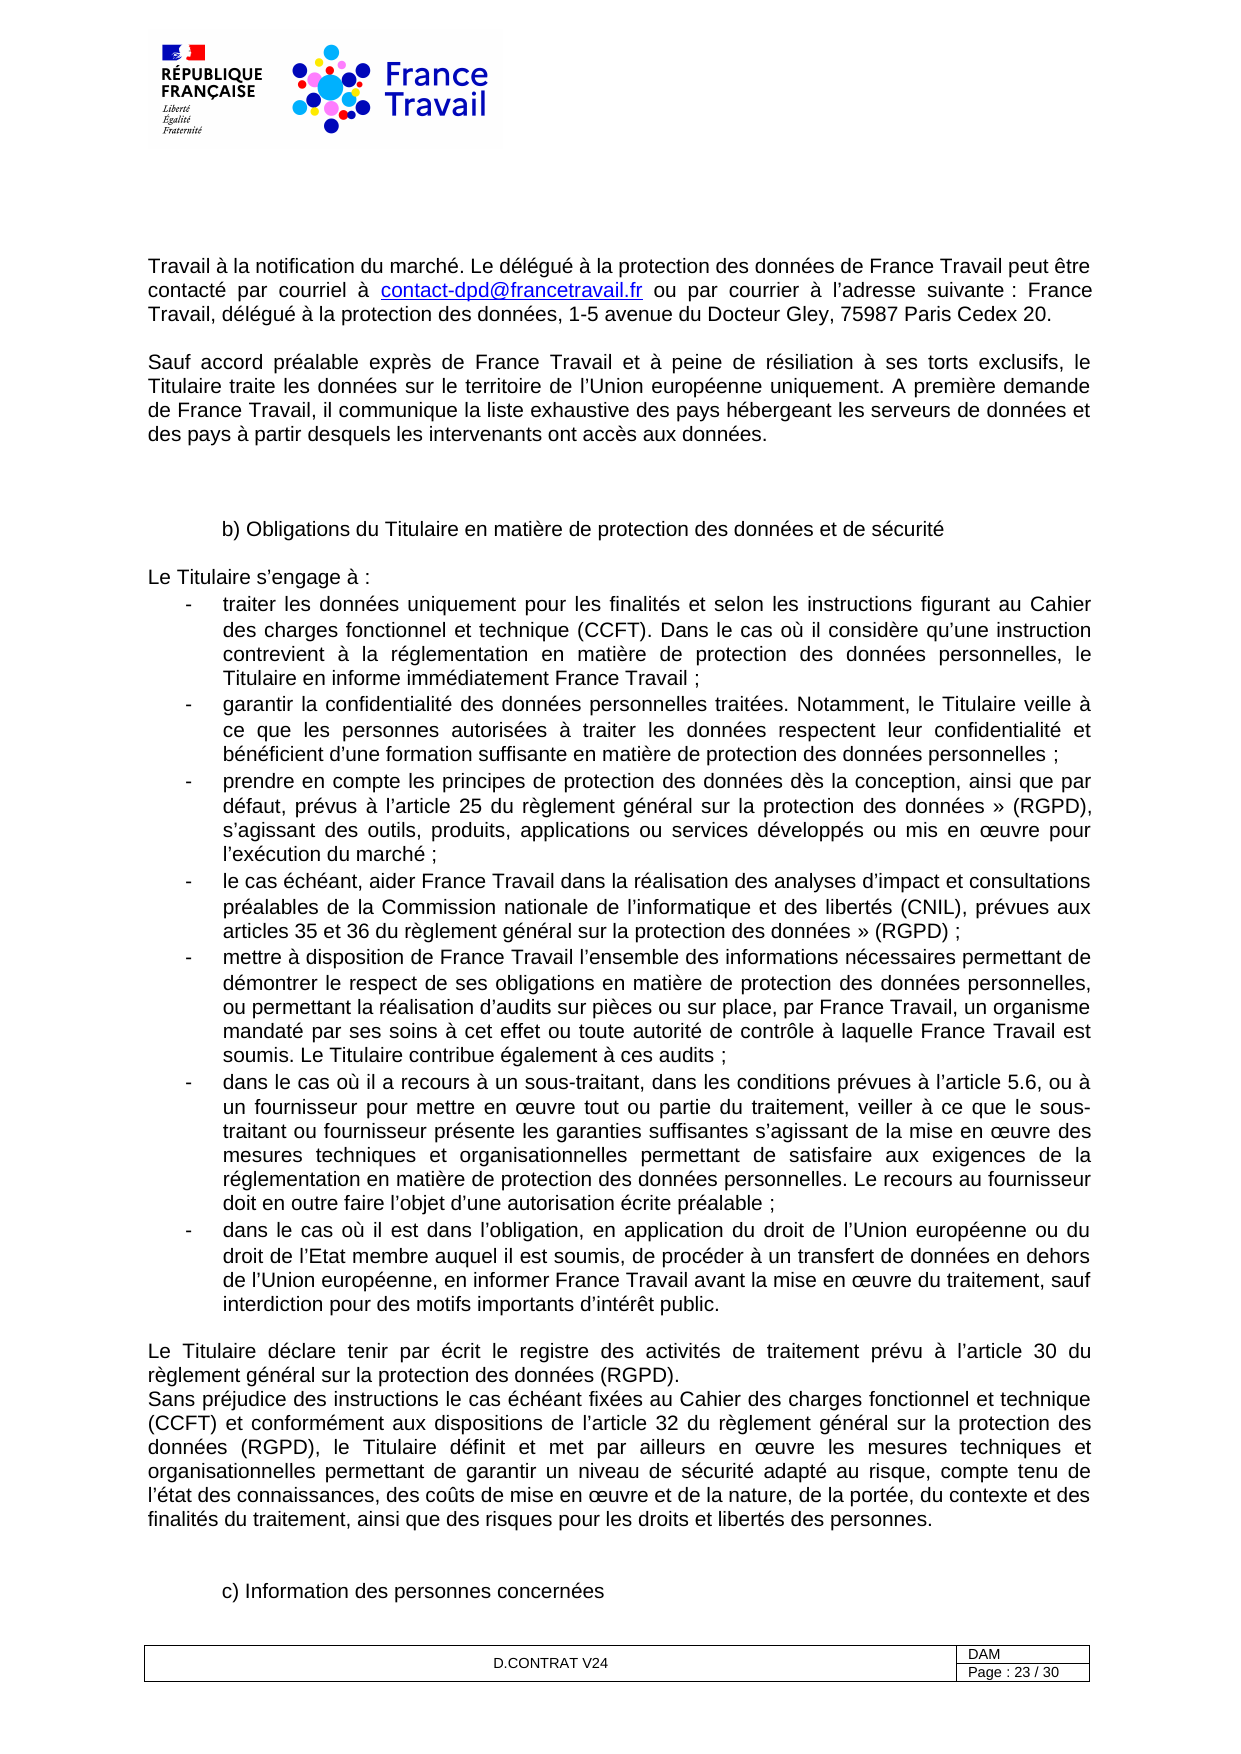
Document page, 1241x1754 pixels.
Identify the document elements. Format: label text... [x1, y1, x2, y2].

text Le Titulaire s’engage à : [148, 565, 1092, 589]
list prendre en compte les principes de protection des données dès la conception, ainsi que par défaut, prévus à l’article 25 du règlement général sur la protection des données » (RGPD), s’agissant des outils, produits, applications ou services développés ou mis en œuvre pour l’exécution du marché ; [185, 766, 1092, 866]
text Le Titulaire déclare tenir par écrit le registre des activités de traitement prévu à l’article 30 du règlement général sur la protection des données (RGPD). [148, 1339, 1092, 1387]
list traiter les données uniquement pour les finalités et selon les instructions figurant au Cahier des charges fonctionnel et technique (CCFT). Dans le cas où il considère qu’une instruction contrevient à la réglementation en matière de protection des données personnelles, le Titulaire en informe immédiatement France Travail ; [185, 589, 1092, 689]
list le cas échéant, aider France Travail dans la réalisation des analyses d’impact et consultations préalables de la Commission nationale de l’informatique et des libertés (CNIL), prévues aux articles 35 et 36 du règlement général sur la protection des données » (RGPD) ; [185, 866, 1092, 942]
list garantir la confidentialité des données personnelles traitées. Notamment, le Titulaire veille à ce que les personnes autorisées à traiter les données respectent leur confidentialité et bénéficient d’une formation suffisante en matière de protection des données personnelles ; [185, 689, 1092, 766]
text Sauf accord préalable exprès de France Travail et à peine de résiliation à ses torts exclusifs, le Titulaire traite les données sur le territoire de l’Union européenne uniquement. A première demande de France Travail, il communique la liste exhaustive des pays hébergeant les serveurs de données et des pays à partir desquels les intervenants ont accès aux données. [148, 349, 1092, 445]
list mettre à disposition de France Travail l’ensemble des informations nécessaires permettant de démontrer le respect de ses obligations en matière de protection des données personnelles, ou permettant la réalisation d’audits sur pièces ou sur place, par France Travail, un organisme mandaté par ses soins à cet effet ou toute autorité de contrôle à laquelle France Travail est soumis. Le Titulaire contribue également à ces audits ; [185, 942, 1092, 1067]
list dans le cas où il a recours à un sous-traitant, dans les conditions prévues à l’article 5.6, ou à un fournisseur pour mettre en œuvre tout ou partie du traitement, veiller à ce que le sous-traitant ou fournisseur présente les garanties suffisantes s’agissant de la mise en œuvre des mesures techniques et organisationnelles permettant de satisfaire aux exigences de la réglementation en matière de protection des données personnelles. Le recours au fournisseur doit en outre faire l’objet d’une autorisation écrite préalable ; [185, 1067, 1092, 1215]
text b) Obligations du Titulaire en matière de protection des données et de sécurité [148, 517, 1092, 541]
text c) Information des personnes concernées [148, 1579, 1092, 1603]
text Sans préjudice des instructions le cas échéant fixées au Cahier des charges fonctionnel et technique (CCFT) et conformément aux dispositions de l’article 32 du règlement général sur la protection des données (RGPD), le Titulaire définit et met par ailleurs en œuvre les mesures techniques et organisationnelles permettant de garantir un niveau de sécurité adapté au risque, compte tenu de l’état des connaissances, des coûts de mise en œuvre et de la nature, de la portée, du contexte et des finalités du traitement, ainsi que des risques pour les droits et libertés des personnes. [148, 1387, 1092, 1531]
picture [147, 29, 503, 149]
list dans le cas où il est dans l’obligation, en application du droit de l’Union européenne ou du droit de l’Etat membre auquel il est soumis, de procéder à un transfert de données en dehors de l’Union européenne, en informer France Travail avant la mise en œuvre du traitement, sauf interdiction pour des motifs importants d’intérêt public. [185, 1215, 1092, 1315]
